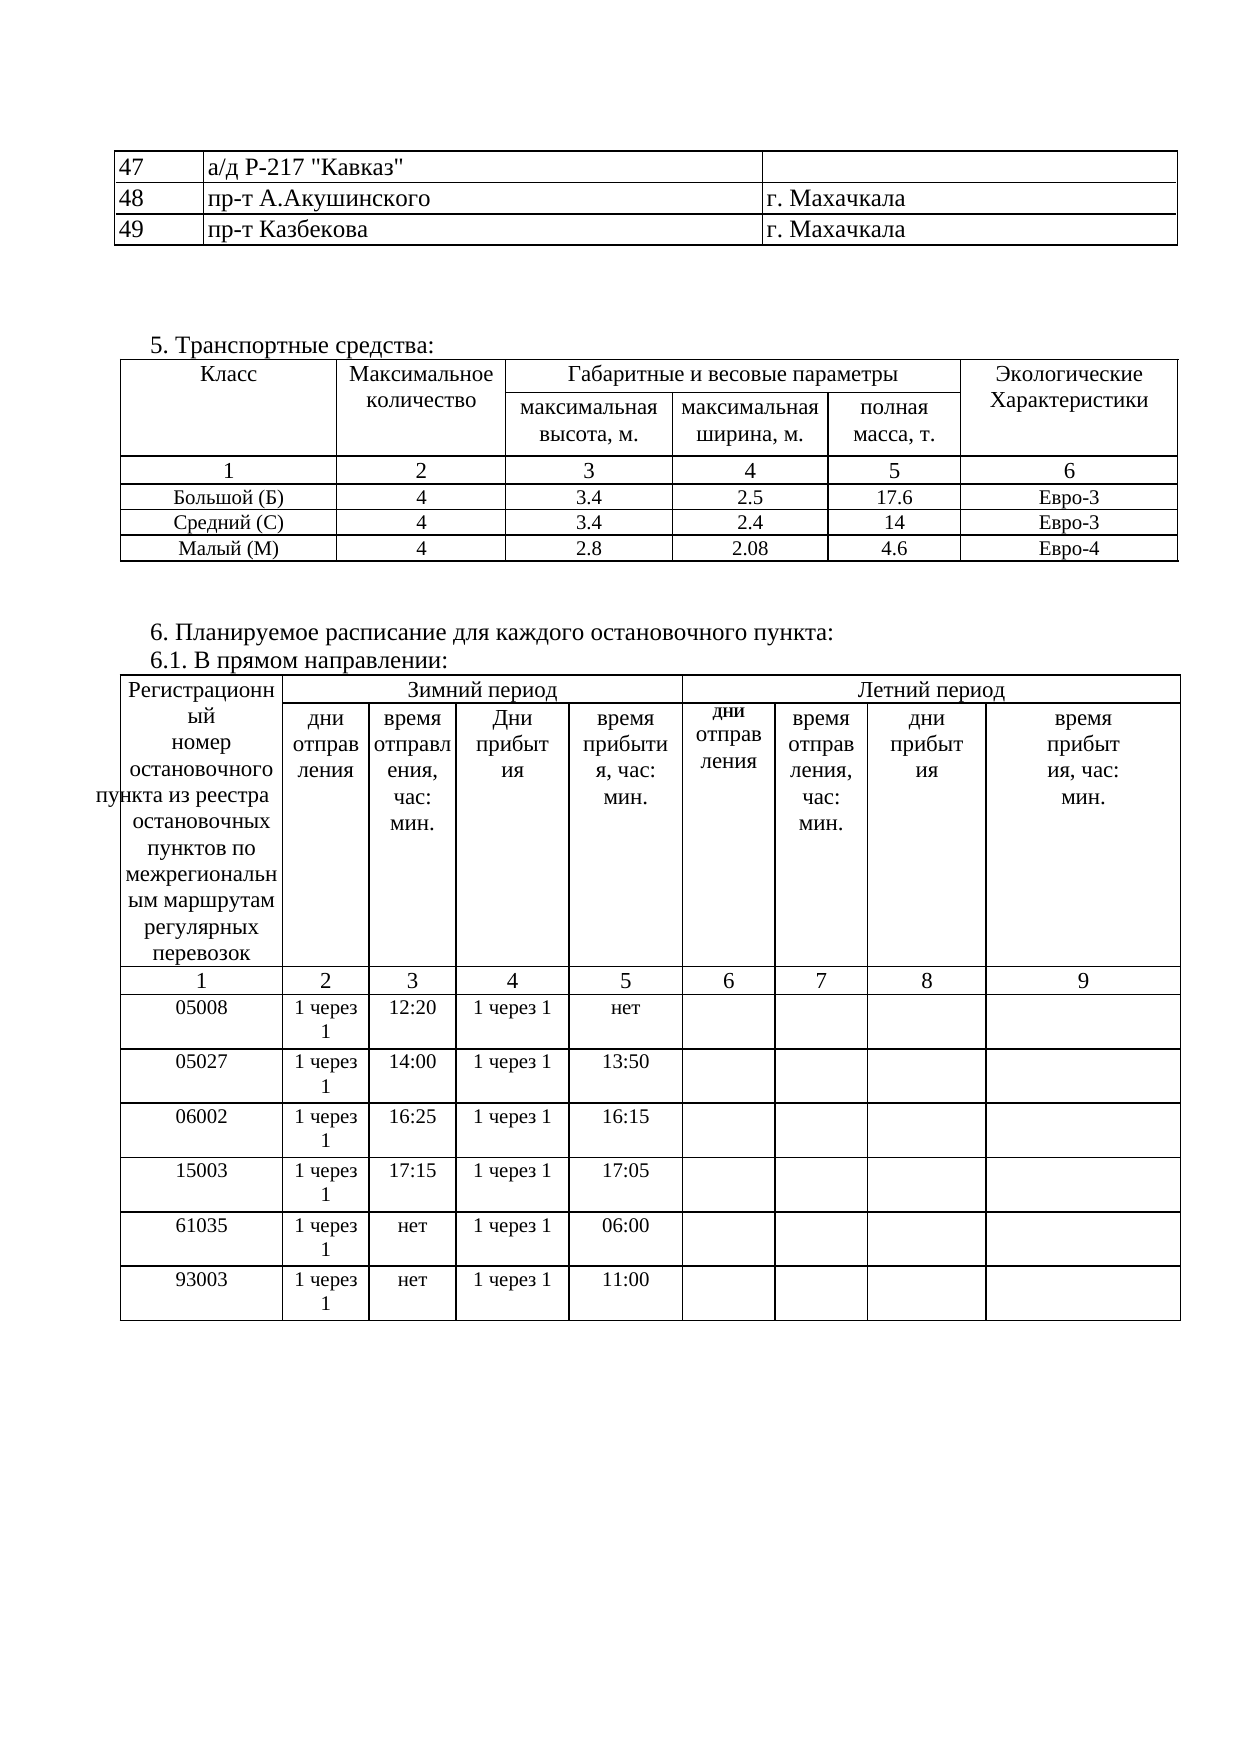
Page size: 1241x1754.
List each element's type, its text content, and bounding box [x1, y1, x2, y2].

table_cell Дни прибыт ия [457, 704, 568, 966]
table_cell 1 через 1 [283, 1267, 368, 1320]
table_cell [683, 1158, 774, 1211]
table_cell а/д Р-217 "Кавказ" [204, 152, 762, 181]
table_cell 6 [961, 457, 1177, 483]
table_cell [868, 1213, 985, 1265]
table_cell дни отправ ления [283, 704, 368, 966]
table_cell [987, 1050, 1180, 1102]
table_cell 47 [115, 152, 203, 181]
table_cell 11:00 [570, 1267, 682, 1320]
table_cell 3.4 [506, 510, 672, 534]
table_cell [776, 1267, 867, 1320]
table_cell 48 [115, 183, 203, 213]
table_cell 4 [337, 485, 505, 509]
table_cell 3.4 [506, 485, 672, 509]
table_cell 1 через 1 [457, 995, 568, 1048]
table_cell [987, 995, 1180, 1048]
table_cell максимальная ширина, м. [673, 393, 827, 455]
table_cell [683, 1267, 774, 1320]
table_cell 1 через 1 [283, 1104, 368, 1157]
table_cell пр-т А.Акушинского [204, 183, 762, 213]
table_cell 06:00 [570, 1213, 682, 1265]
table_cell 2.8 [506, 536, 672, 560]
table_cell 05008 [121, 995, 282, 1048]
table_cell ДНИ отправ ления [683, 704, 774, 966]
table_cell 1 через 1 [457, 1267, 568, 1320]
table_cell [776, 1050, 867, 1102]
table_cell [868, 1104, 985, 1157]
table_cell максимальная высота, м. [506, 393, 672, 455]
table_cell время отправл ения, час: мин. [370, 704, 455, 966]
table_cell 61035 [121, 1213, 282, 1265]
table_cell Евро-3 [961, 485, 1177, 509]
table_cell нет [570, 995, 682, 1048]
table_cell [868, 1267, 985, 1320]
table_cell 1 [121, 967, 282, 993]
table_cell нет [370, 1213, 455, 1265]
table_cell 1 через 1 [283, 1158, 368, 1211]
table_cell 1 через 1 [283, 1050, 368, 1102]
table_header Класс [121, 360, 336, 455]
table_cell 5 [570, 967, 682, 993]
table_header Летний период [683, 676, 1180, 702]
table_cell 12:20 [370, 995, 455, 1048]
table_cell [683, 995, 774, 1048]
table_header Максимальное количество [337, 360, 505, 455]
table_cell 93003 [121, 1267, 282, 1320]
table_cell время отправ ления, час: мин. [776, 704, 867, 966]
table_cell 2 [337, 457, 505, 483]
table_header Габаритные и весовые параметры [506, 360, 960, 392]
table_cell [776, 1213, 867, 1265]
table_cell 1 через 1 [457, 1213, 568, 1265]
table_cell 2 [283, 967, 368, 993]
table_cell 5 [829, 457, 960, 483]
table_cell Средний (С) [121, 510, 336, 534]
table_cell 8 [868, 967, 985, 993]
table_cell 3 [506, 457, 672, 483]
table_cell [776, 995, 867, 1048]
table_cell время прибыт ия, час: мин. [987, 704, 1180, 966]
table_cell время прибыти я, час: мин. [570, 704, 682, 966]
table_cell 4 [337, 536, 505, 560]
table_cell 05027 [121, 1050, 282, 1102]
table_cell 9 [987, 967, 1180, 993]
table_cell 6 [683, 967, 774, 993]
table_header Зимний период [283, 676, 682, 702]
table_cell [683, 1104, 774, 1157]
table_cell 7 [776, 967, 867, 993]
table_cell 06002 [121, 1104, 282, 1157]
table_cell 4.6 [829, 536, 960, 560]
table_cell [868, 1050, 985, 1102]
table_cell 14:00 [370, 1050, 455, 1102]
table_cell 16:25 [370, 1104, 455, 1157]
table_cell 49 [115, 214, 203, 244]
table_cell г. Махачкала [763, 181, 1177, 213]
table_cell [868, 1158, 985, 1211]
table_cell [683, 1213, 774, 1265]
table_cell 2.08 [673, 536, 827, 560]
table_cell 1 через 1 [457, 1050, 568, 1102]
table_header Экологические Характеристики [961, 360, 1177, 455]
table_cell 2.4 [673, 510, 827, 534]
table_cell [776, 1158, 867, 1211]
table_cell Евро-4 [961, 536, 1177, 560]
table_cell пр-т Казбекова [204, 215, 762, 244]
table_cell Евро-3 [961, 510, 1177, 534]
table_cell 2.5 [673, 485, 827, 509]
table_cell нет [370, 1267, 455, 1320]
text 5. Транспортные средства: [150, 330, 1090, 358]
table_cell полная масса, т. [829, 393, 960, 455]
table_cell 1 через 1 [457, 1158, 568, 1211]
table_cell дни прибыт ия [868, 704, 985, 966]
table_cell 1 [121, 457, 336, 483]
table_header Регистрационный номер остановочного пункта из реестра остановочных пунктов по межрегиональным маршрутам регулярных перевозок [121, 676, 282, 966]
table_cell 14 [829, 510, 960, 534]
text 6.1. В прямом направлении: [150, 645, 1090, 674]
table_cell 13:50 [570, 1050, 682, 1102]
table_cell [987, 1267, 1180, 1320]
table_cell [763, 152, 1177, 181]
text 6. Планируемое расписание для каждого остановочного пункта: [150, 617, 1090, 645]
table_cell 17:15 [370, 1158, 455, 1211]
table_cell [987, 1213, 1180, 1265]
table_cell [683, 1050, 774, 1102]
table_cell [987, 1104, 1180, 1157]
table_cell г. Махачкала [763, 213, 1177, 244]
table_cell 1 через 1 [457, 1104, 568, 1157]
table_cell 4 [337, 510, 505, 534]
table_cell [776, 1104, 867, 1157]
table_cell 17:05 [570, 1158, 682, 1211]
table_cell 1 через 1 [283, 995, 368, 1048]
table_cell 3 [370, 967, 455, 993]
table_cell [868, 995, 985, 1048]
table_cell 15003 [121, 1158, 282, 1211]
table_cell Малый (М) [121, 536, 336, 560]
table_cell 4 [457, 967, 568, 993]
table_cell [987, 1158, 1180, 1211]
table_cell 17.6 [829, 485, 960, 509]
table_cell 16:15 [570, 1104, 682, 1157]
table_cell Большой (Б) [121, 485, 336, 509]
table_cell 1 через 1 [283, 1213, 368, 1265]
table_cell 4 [673, 457, 827, 483]
